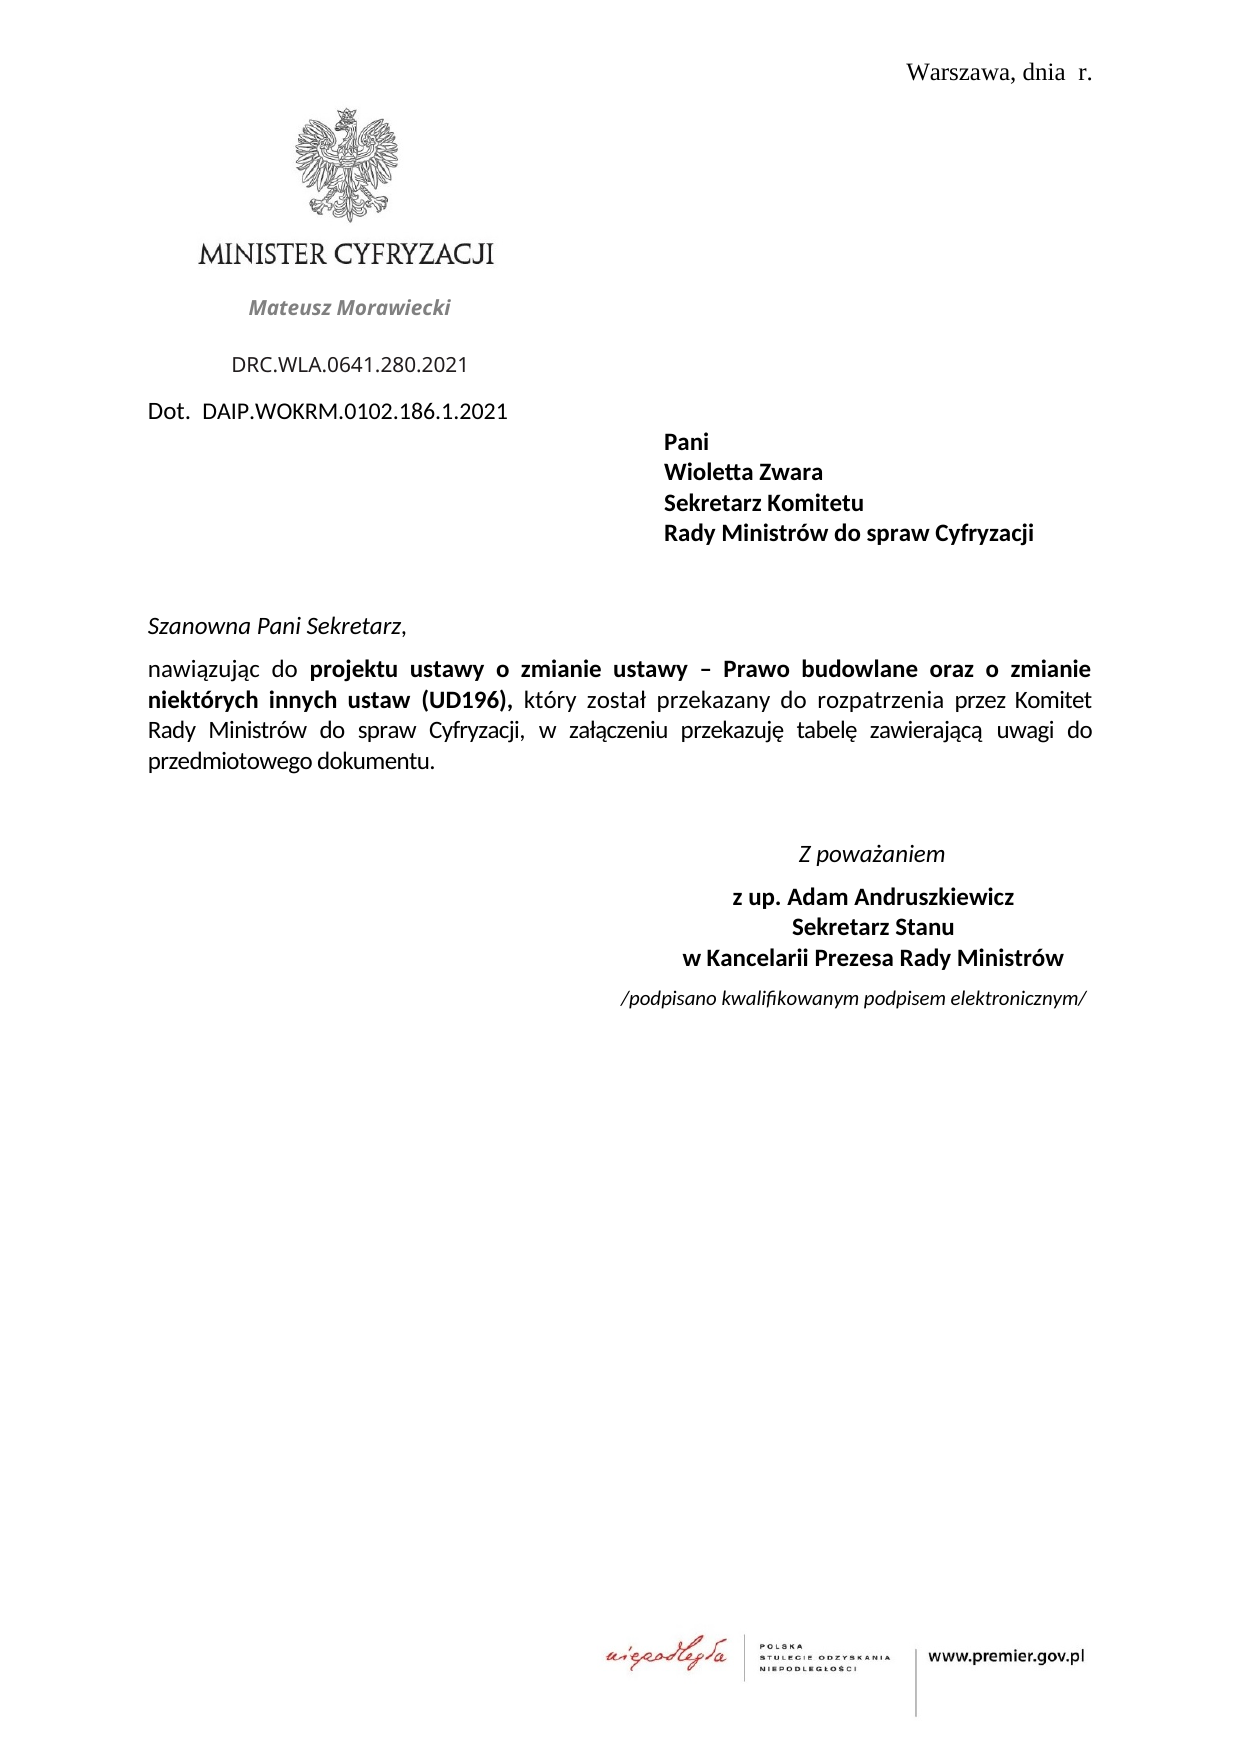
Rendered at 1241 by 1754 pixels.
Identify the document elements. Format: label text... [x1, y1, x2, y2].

text Dot. DAIP.WOKRM.0102.186.1.2021 [148, 86, 1092, 426]
text Sekretarz Komitetu [590, 487, 1092, 517]
text Szanowna Pani Sekretarz, [148, 610, 1092, 641]
text w Kancelarii Prezesa Rady Ministrów [654, 942, 1092, 973]
text nawiązując do projektu ustawy o zmianie ustawy – Prawo budowlane oraz o zmianie niektórych innych ustaw (UD196), który został przekazany do rozpatrzenia przez Komitet Rady Ministrów do spraw Cyfryzacji, w załączeniu przekazuję tabelę zawierającą uwagi do przedmiotowego dokumentu. [148, 653, 1092, 776]
text Rady Ministrów do spraw Cyfryzacji [590, 517, 1092, 548]
text Sekretarz Stanu [654, 912, 1092, 942]
text Wioletta Zwara [590, 456, 1092, 487]
text Pani [590, 426, 1092, 456]
picture [584, 1621, 1088, 1724]
text /podpisano kwalifikowanym podpisem elektronicznym/ [561, 985, 1092, 1011]
text z up. Adam Andruszkiewicz [654, 881, 1092, 912]
text Z poważaniem [654, 838, 1092, 868]
